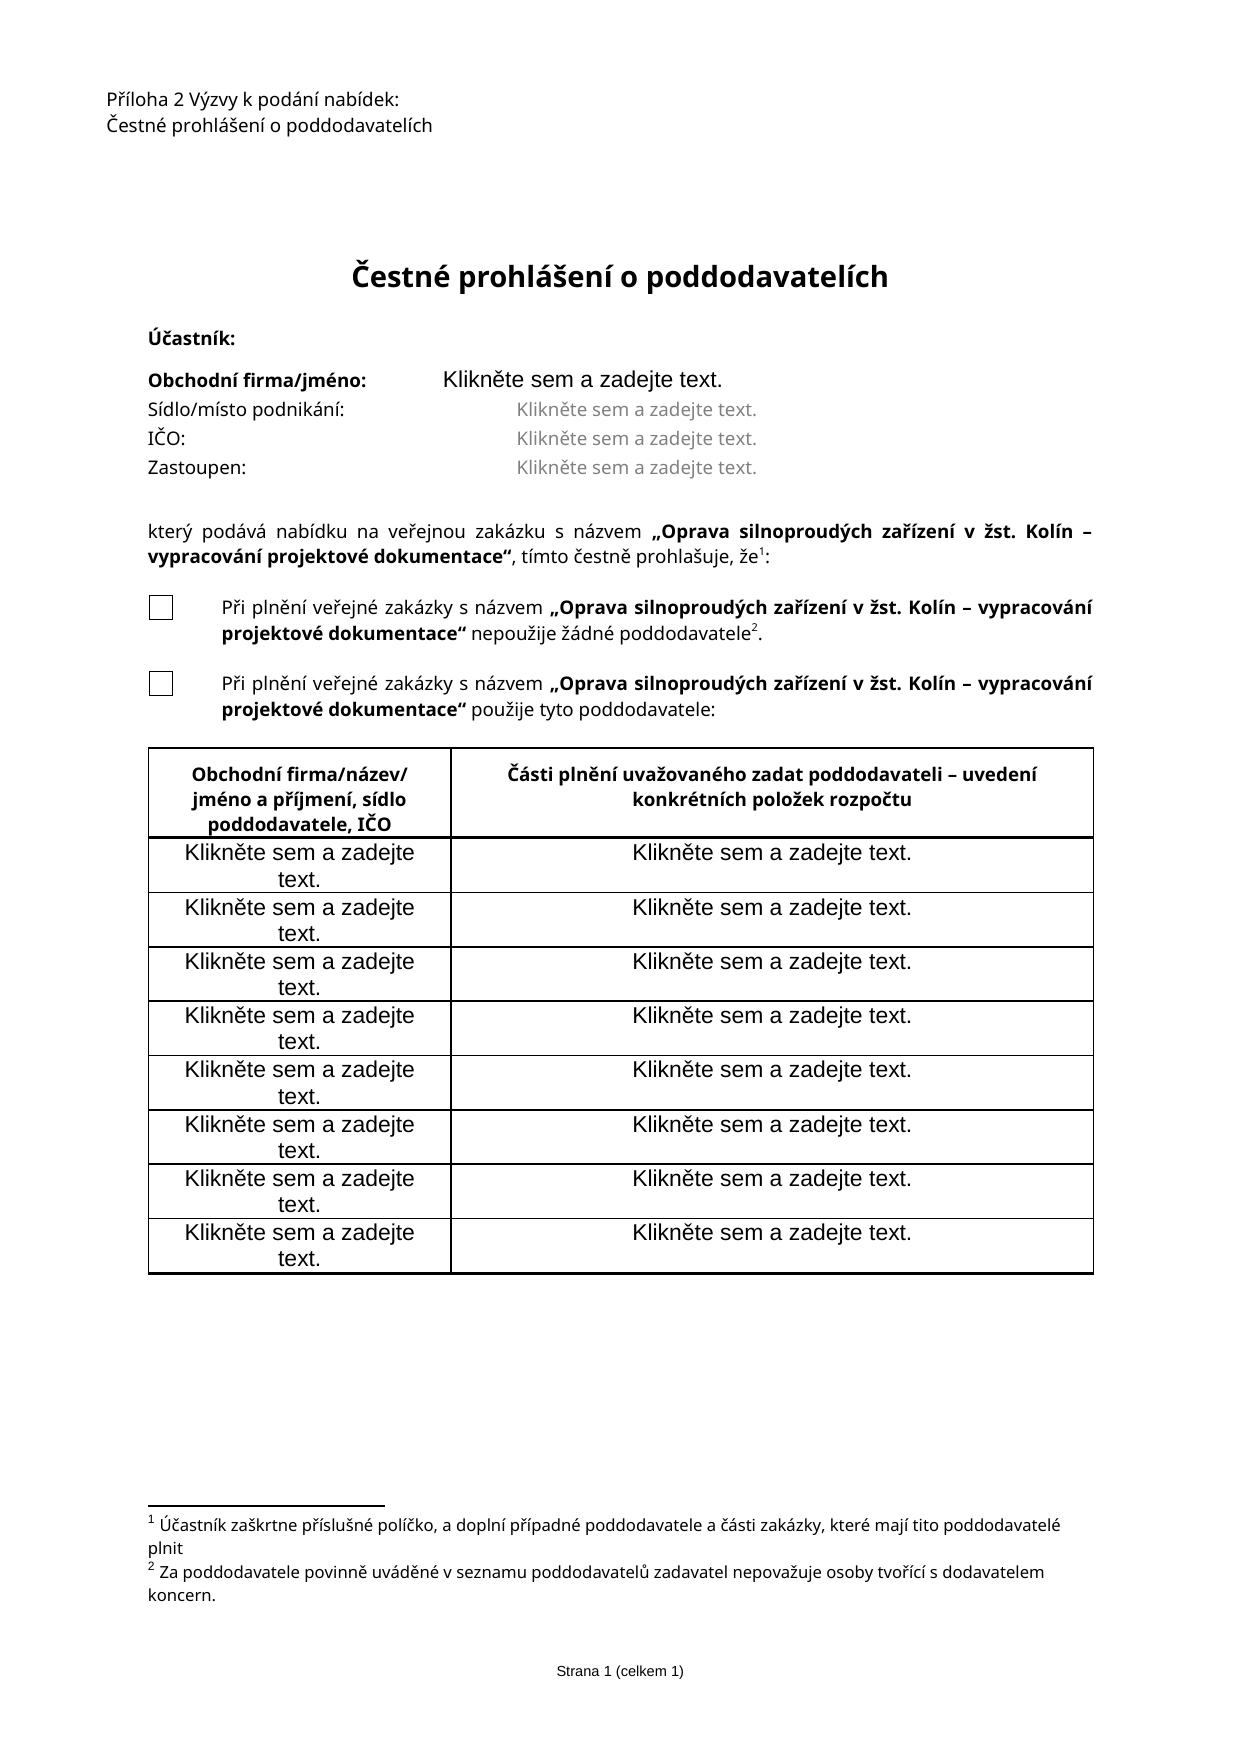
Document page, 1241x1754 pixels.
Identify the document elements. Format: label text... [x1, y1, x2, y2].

text Při plnění veřejné zakázky s názvem „Oprava silnoproudých zařízení v žst. Kolín – vypracování projektové dokumentace“ použije tyto poddodavatele: [148, 670, 1093, 721]
text Zastoupen: [148, 451, 1093, 480]
text který podává nabídku na veřejnou zakázku s názvem „Oprava silnoproudých zařízení v žst. Kolín – vypracování projektové dokumentace“, tímto čestně prohlašuje, že: [148, 518, 1093, 569]
text IČO: [148, 422, 1093, 451]
text Sídlo/místo podnikání: [148, 393, 1093, 422]
text Při plnění veřejné zakázky s názvem „Oprava silnoproudých zařízení v žst. Kolín – vypracování projektové dokumentace“ nepoužije žádné poddodavatele. [148, 594, 1093, 645]
text Obchodní firma/jméno: [148, 364, 1093, 393]
text Účastník: [148, 321, 1093, 352]
table_header Obchodní firma/název/ jméno a příjmení, sídlo poddodavatele, IČO [149, 749, 450, 836]
table_header Části plnění uvažovaného zadat poddodavateli – uvedení konkrétních položek rozpočtu [452, 749, 1093, 836]
title Čestné prohlášení o poddodavatelích [148, 256, 1093, 296]
